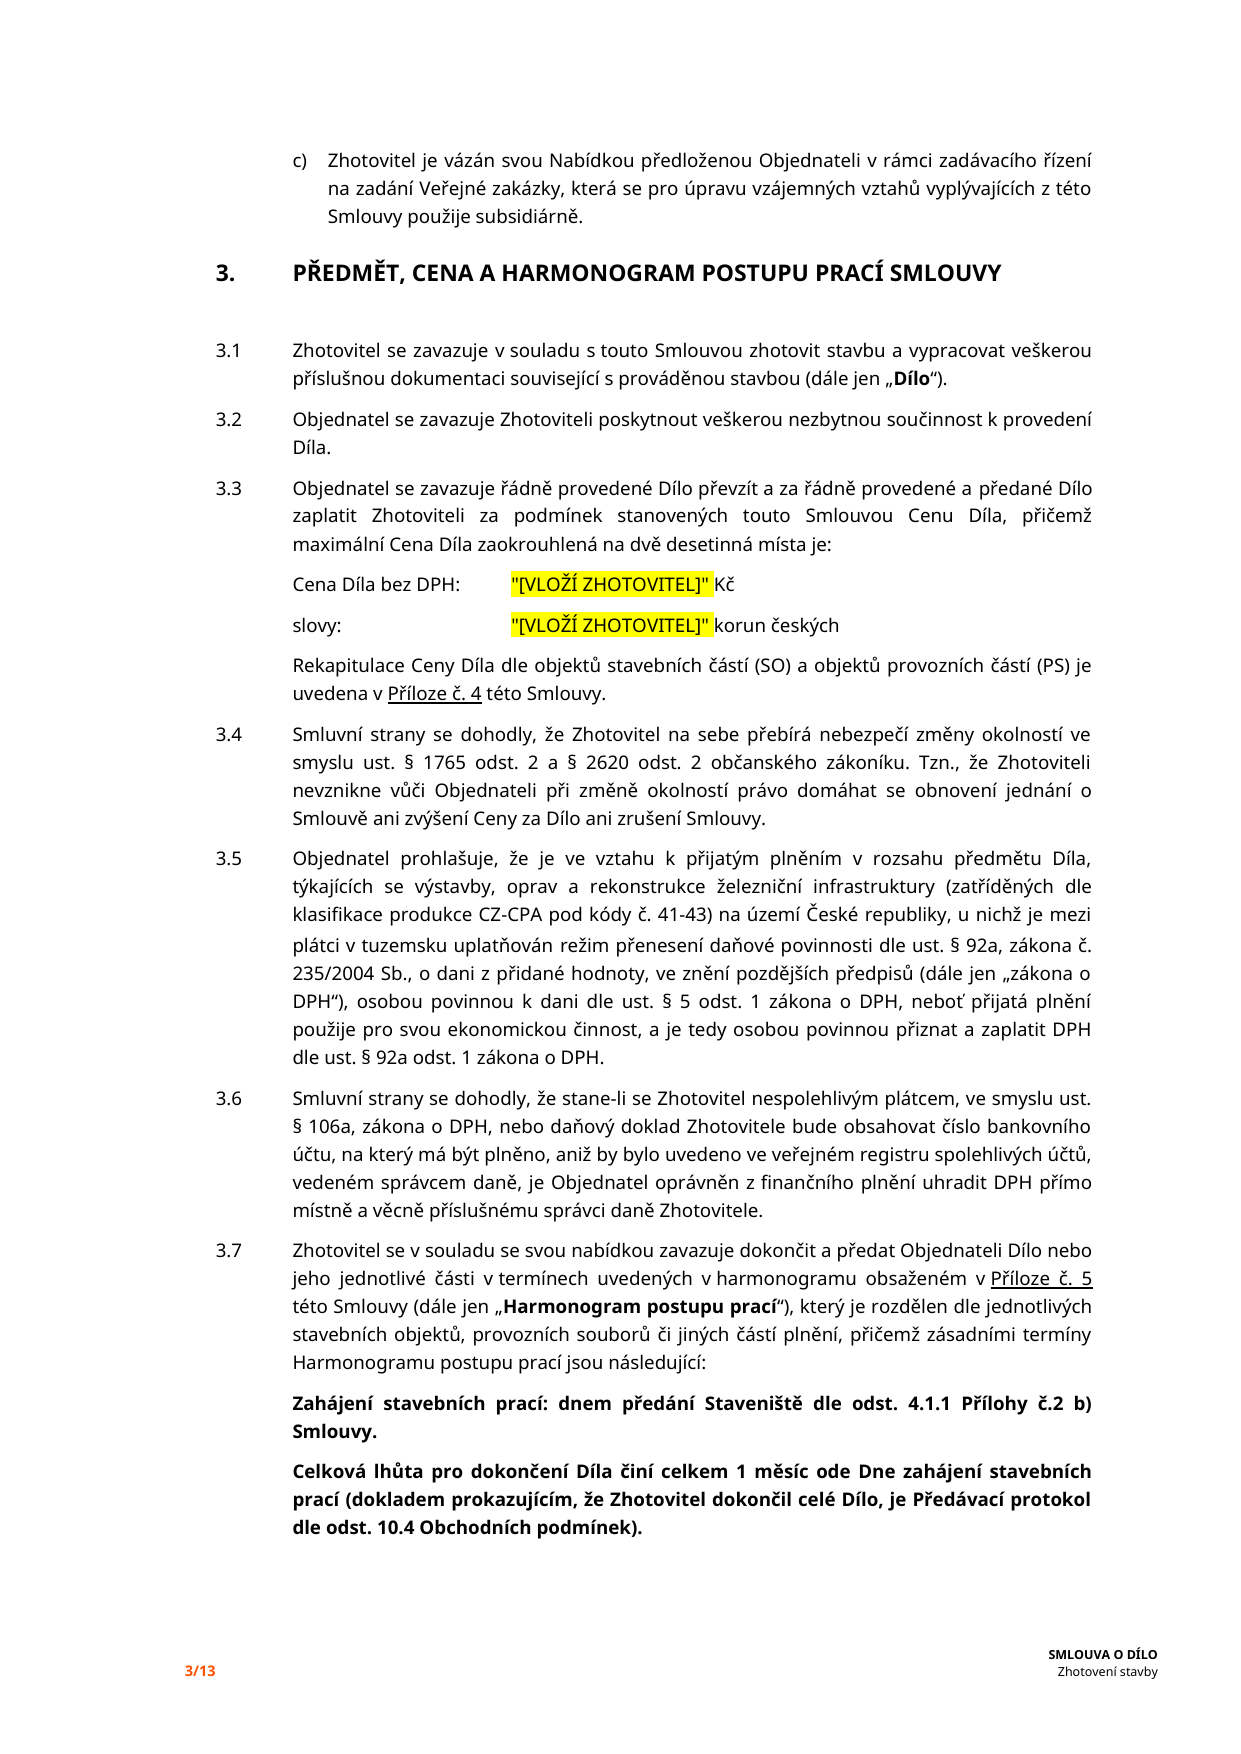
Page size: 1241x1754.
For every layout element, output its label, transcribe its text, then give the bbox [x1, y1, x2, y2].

text Objednatel prohlašuje, že je ve vztahu k přijatým plněním v rozsahu předmětu Díla, týkajících se výstavby, oprav a rekonstrukce železniční infrastruktury (zatříděných dle klasifikace produkce CZ-CPA pod kódy č. 41-43) na území České republiky, u nichž je mezi plátci v tuzemsku uplatňován režim přenesení daňové povinnosti dle ust. § 92a, zákona č. 235/2004 Sb., o dani z přidané hodnoty, ve znění pozdějších předpisů (dále jen „zákona o DPH“), osobou povinnou k dani dle ust. § 5 odst. 1 zákona o DPH, neboť přijatá plnění použije pro svou ekonomickou činnost, a je tedy osobou povinnou přiznat a zaplatit DPH dle ust. § 92a odst. 1 zákona o DPH. [216, 846, 1093, 1070]
text PŘEDMĚT, CENA A HARMONOGRAM POSTUPU PRACÍ SMLOUVY [216, 257, 1093, 288]
text Zhotovitel se v souladu se svou nabídkou zavazuje dokončit a předat Objednateli Dílo nebo jeho jednotlivé části v termínech uvedených v harmonogramu obsaženém v Příloze č. 5 této Smlouvy (dále jen „Harmonogram postupu prací“), který je rozdělen dle jednotlivých stavebních objektů, provozních souborů či jiných částí plnění, přičemž zásadními termíny Harmonogramu postupu prací jsou následující: [216, 1237, 1093, 1375]
text Zahájení stavebních prací: dnem předání Staveniště dle odst. 4.1.1 Přílohy č.2 b) Smlouvy. [292, 1390, 1093, 1444]
text slovy: korun českých [292, 612, 511, 637]
text Smluvní strany se dohodly, že stane-li se Zhotovitel nespolehlivým plátcem, ve smyslu ust. § 106a, zákona o DPH, nebo daňový doklad Zhotovitele bude obsahovat číslo bankovního účtu, na který má být plněno, aniž by bylo uvedeno ve veřejném registru spolehlivých účtů, vedeném správcem daně, je Objednatel oprávněn z finančního plnění uhradit DPH přímo místně a věcně příslušnému správci daně Zhotovitele. [216, 1085, 1093, 1222]
text Objednatel se zavazuje řádně provedené Dílo převzít a za řádně provedené a předané Dílo zaplatit Zhotoviteli za podmínek stanovených touto Smlouvou Cenu Díla, přičemž maximální Cena Díla zaokrouhlená na dvě desetinná místa je: [216, 475, 1093, 556]
text Cena Díla bez DPH: Kč [292, 571, 511, 597]
text Zhotovitel je vázán svou Nabídkou předloženou Objednateli v rámci zadávacího řízení na zadání Veřejné zakázky, která se pro úpravu vzájemných vztahů vyplývajících z této Smlouvy použije subsidiárně. [292, 147, 1093, 229]
text Smluvní strany se dohodly, že Zhotovitel na sebe přebírá nebezpečí změny okolností ve smyslu ust. § 1765 odst. 2 a § 2620 odst. 2 občanského zákoníku. Tzn., že Zhotoviteli nevznikne vůči Objednateli při změně okolností právo domáhat se obnovení jednání o Smlouvě ani zvýšení Ceny za Dílo ani zrušení Smlouvy. [216, 721, 1093, 831]
text Objednatel se zavazuje Zhotoviteli poskytnout veškerou nezbytnou součinnost k provedení Díla. [216, 406, 1093, 460]
text Celková lhůta pro dokončení Díla činí celkem 1 měsíc ode Dne zahájení stavebních prací (dokladem prokazujícím, že Zhotovitel dokončil celé Dílo, je Předávací protokol dle odst. 10.4 Obchodních podmínek). [292, 1459, 1093, 1540]
text Zhotovitel se zavazuje v souladu s touto Smlouvou zhotovit stavbu a vypracovat veškerou příslušnou dokumentaci související s prováděnou stavbou (dále jen „Dílo“). [216, 338, 1093, 391]
text slovy: korun českých [714, 612, 1093, 637]
text Cena Díla bez DPH: Kč [714, 571, 1093, 597]
text Rekapitulace Ceny Díla dle objektů stavebních částí (SO) a objektů provozních částí (PS) je uvedena v Příloze č. 4 této Smlouvy. [292, 652, 1093, 706]
